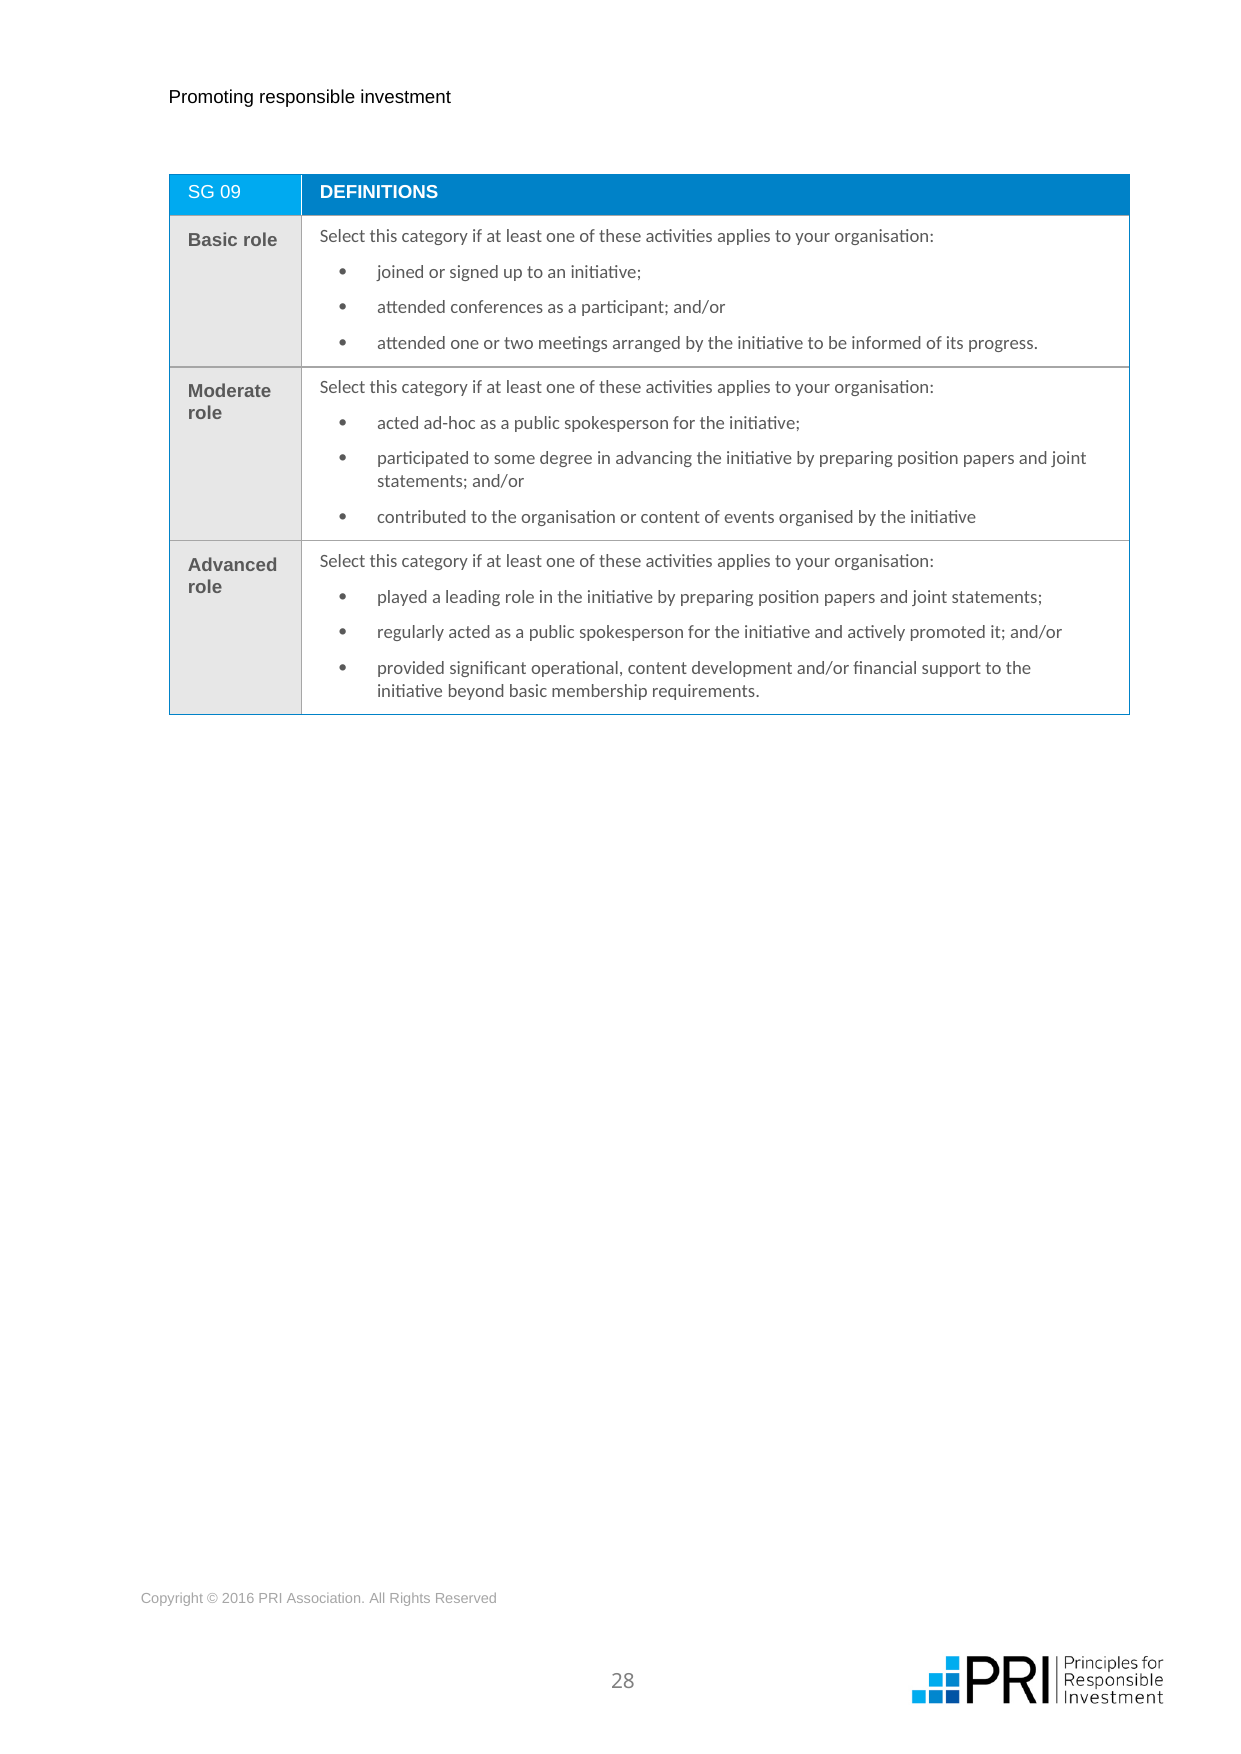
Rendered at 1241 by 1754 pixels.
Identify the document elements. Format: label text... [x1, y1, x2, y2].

table_header DEFINITIONS [302, 175, 1129, 215]
table_header SG 09 [170, 175, 301, 215]
table_cell Select this category if at least one of these activities applies to your organisation: acted ad-hoc as a public spokesperson for the initiative; participated to some degree in advancing the initiative by preparing position papers and joint statements; and/or contributed to the organisation or content of events organised by the initiative [302, 368, 1129, 540]
table_cell Advanced role [170, 541, 301, 714]
table_cell Basic role [170, 216, 301, 366]
table_cell Select this category if at least one of these activities applies to your organisation: played a leading role in the initiative by preparing position papers and joint statements; regularly acted as a public spokesperson for the initiative and actively promoted it; and/or provided significant operational, content development and/or financial support to the initiative beyond basic membership requirements. [302, 541, 1129, 714]
picture [616, 1581, 1241, 1754]
table_cell Moderate role [170, 368, 301, 540]
table_cell Select this category if at least one of these activities applies to your organisation: joined or signed up to an initiative; attended conferences as a participant; and/or attended one or two meetings arranged by the initiative to be informed of its progress. [302, 216, 1129, 366]
